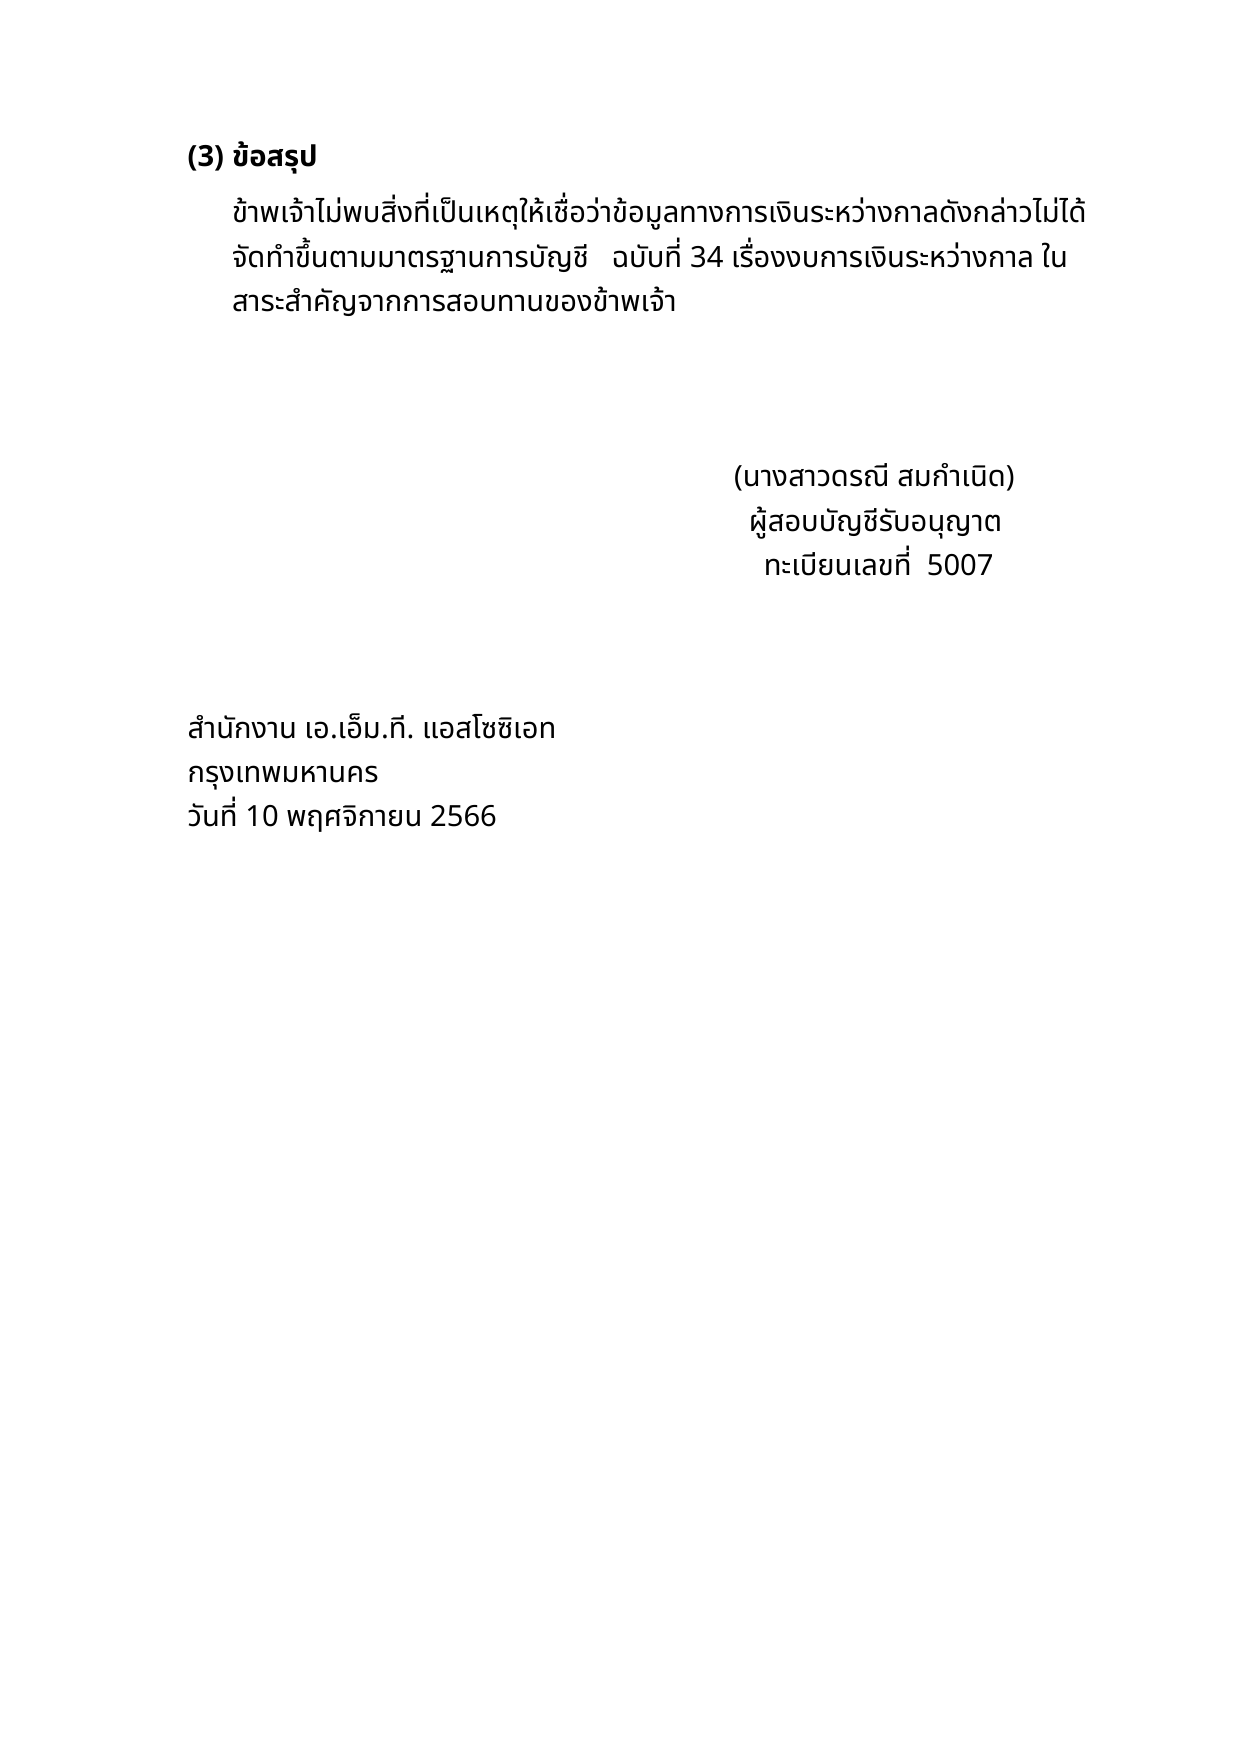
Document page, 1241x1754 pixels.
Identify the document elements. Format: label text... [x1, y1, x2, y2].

list ข้อสรุป [187, 135, 1103, 179]
text สำนักงาน เอ.เอ็ม.ที. แอสโซซิเอท [187, 707, 1103, 752]
text (นางสาวดรณี สมกำเนิด) [187, 456, 1103, 500]
text ทะเบียนเลขที่ 5007 [187, 544, 1103, 588]
text วันที่ 10 พฤศจิกายน 2566 [187, 796, 1103, 840]
text กรุงเทพมหานคร [187, 752, 1103, 796]
text ข้าพเจ้าไม่พบสิ่งที่เป็นเหตุให้เชื่อว่าข้อมูลทางการเงินระหว่างกาลดังกล่าวไม่ได้จัดทำขึ้นตามมาตรฐานการบัญชี ฉบับที่ 34 เรื่องงบการเงินระหว่างกาล ในสาระสำคัญจากการสอบทานของข้าพเจ้า [232, 192, 1103, 324]
text ผู้สอบบัญชีรับอนุญาต [187, 500, 1103, 544]
